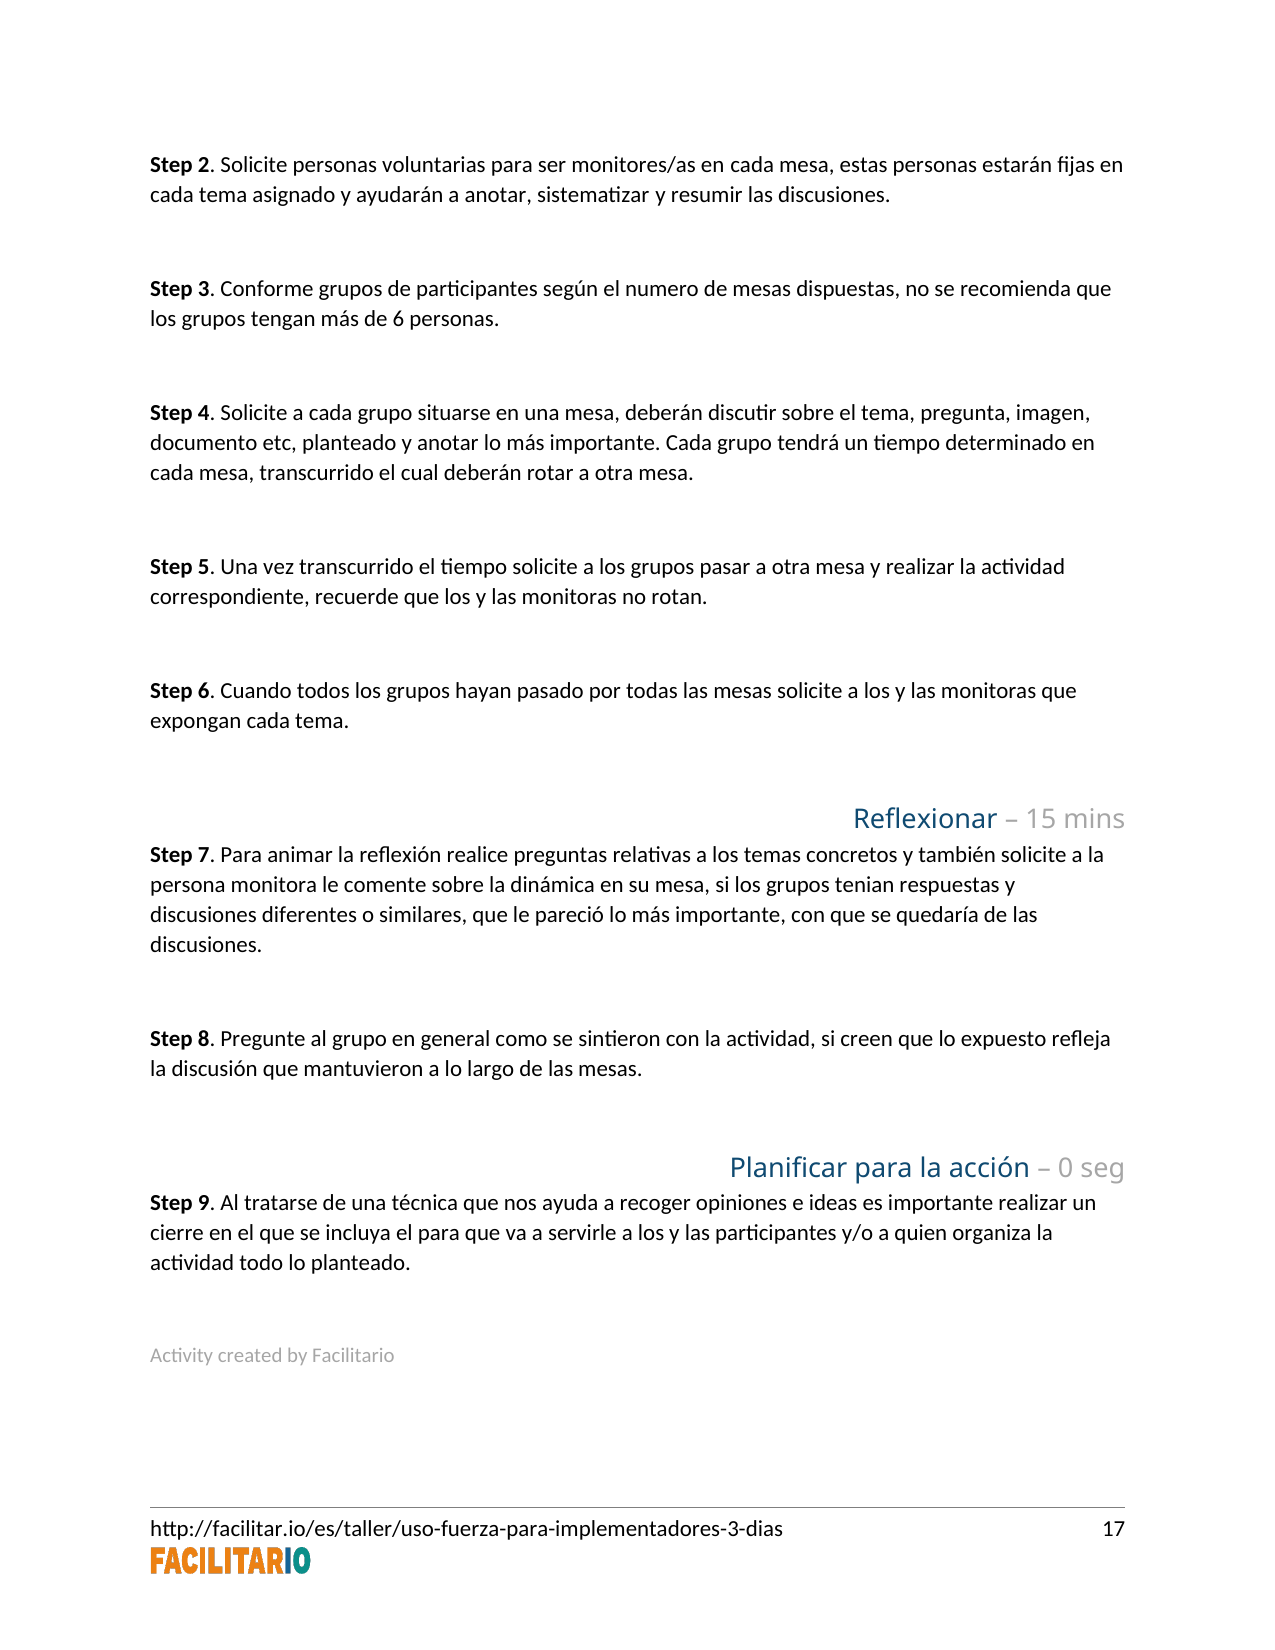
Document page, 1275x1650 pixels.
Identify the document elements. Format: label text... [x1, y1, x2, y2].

text Step 3. Conforme grupos de participantes según el numero de mesas dispuestas, no se recomienda que los grupos tengan más de 6 personas. [150, 274, 1125, 332]
subtitle Planificar para la acción – 0 seg [150, 1148, 1125, 1185]
text Step 4. Solicite a cada grupo situarse en una mesa, deberán discutir sobre el tema, pregunta, imagen, documento etc, planteado y anotar lo más importante. Cada grupo tendrá un tiempo determinado en cada mesa, transcurrido el cual deberán rotar a otra mesa. [150, 398, 1125, 486]
text Activity created by Facilitario [150, 1342, 1125, 1367]
text Step 2. Solicite personas voluntarias para ser monitores/as en cada mesa, estas personas estarán fijas en cada tema asignado y ayudarán a anotar, sistematizar y resumir las discusiones. [150, 150, 1125, 208]
text Step 9. Al tratarse de una técnica que nos ayuda a recoger opiniones e ideas es importante realizar un cierre en el que se incluya el para que va a servirle a los y las participantes y/o a quien organiza la actividad todo lo planteado. [150, 1188, 1125, 1276]
text Step 8. Pregunte al grupo en general como se sintieron con la actividad, si creen que lo expuesto refleja la discusión que mantuvieron a lo largo de las mesas. [150, 1024, 1125, 1082]
text Step 6. Cuando todos los grupos hayan pasado por todas las mesas solicite a los y las monitoras que expongan cada tema. [150, 676, 1125, 734]
subtitle Reflexionar – 15 mins [150, 800, 1125, 837]
text Step 7. Para animar la reflexión realice preguntas relativas a los temas concretos y también solicite a la persona monitora le comente sobre la dinámica en su mesa, si los grupos tenian respuestas y discusiones diferentes o similares, que le pareció lo más importante, con que se quedaría de las discusiones. [150, 840, 1125, 958]
text Step 5. Una vez transcurrido el tiempo solicite a los grupos pasar a otra mesa y realizar la actividad correspondiente, recuerde que los y las monitoras no rotan. [150, 552, 1125, 610]
picture [145, 1544, 315, 1576]
